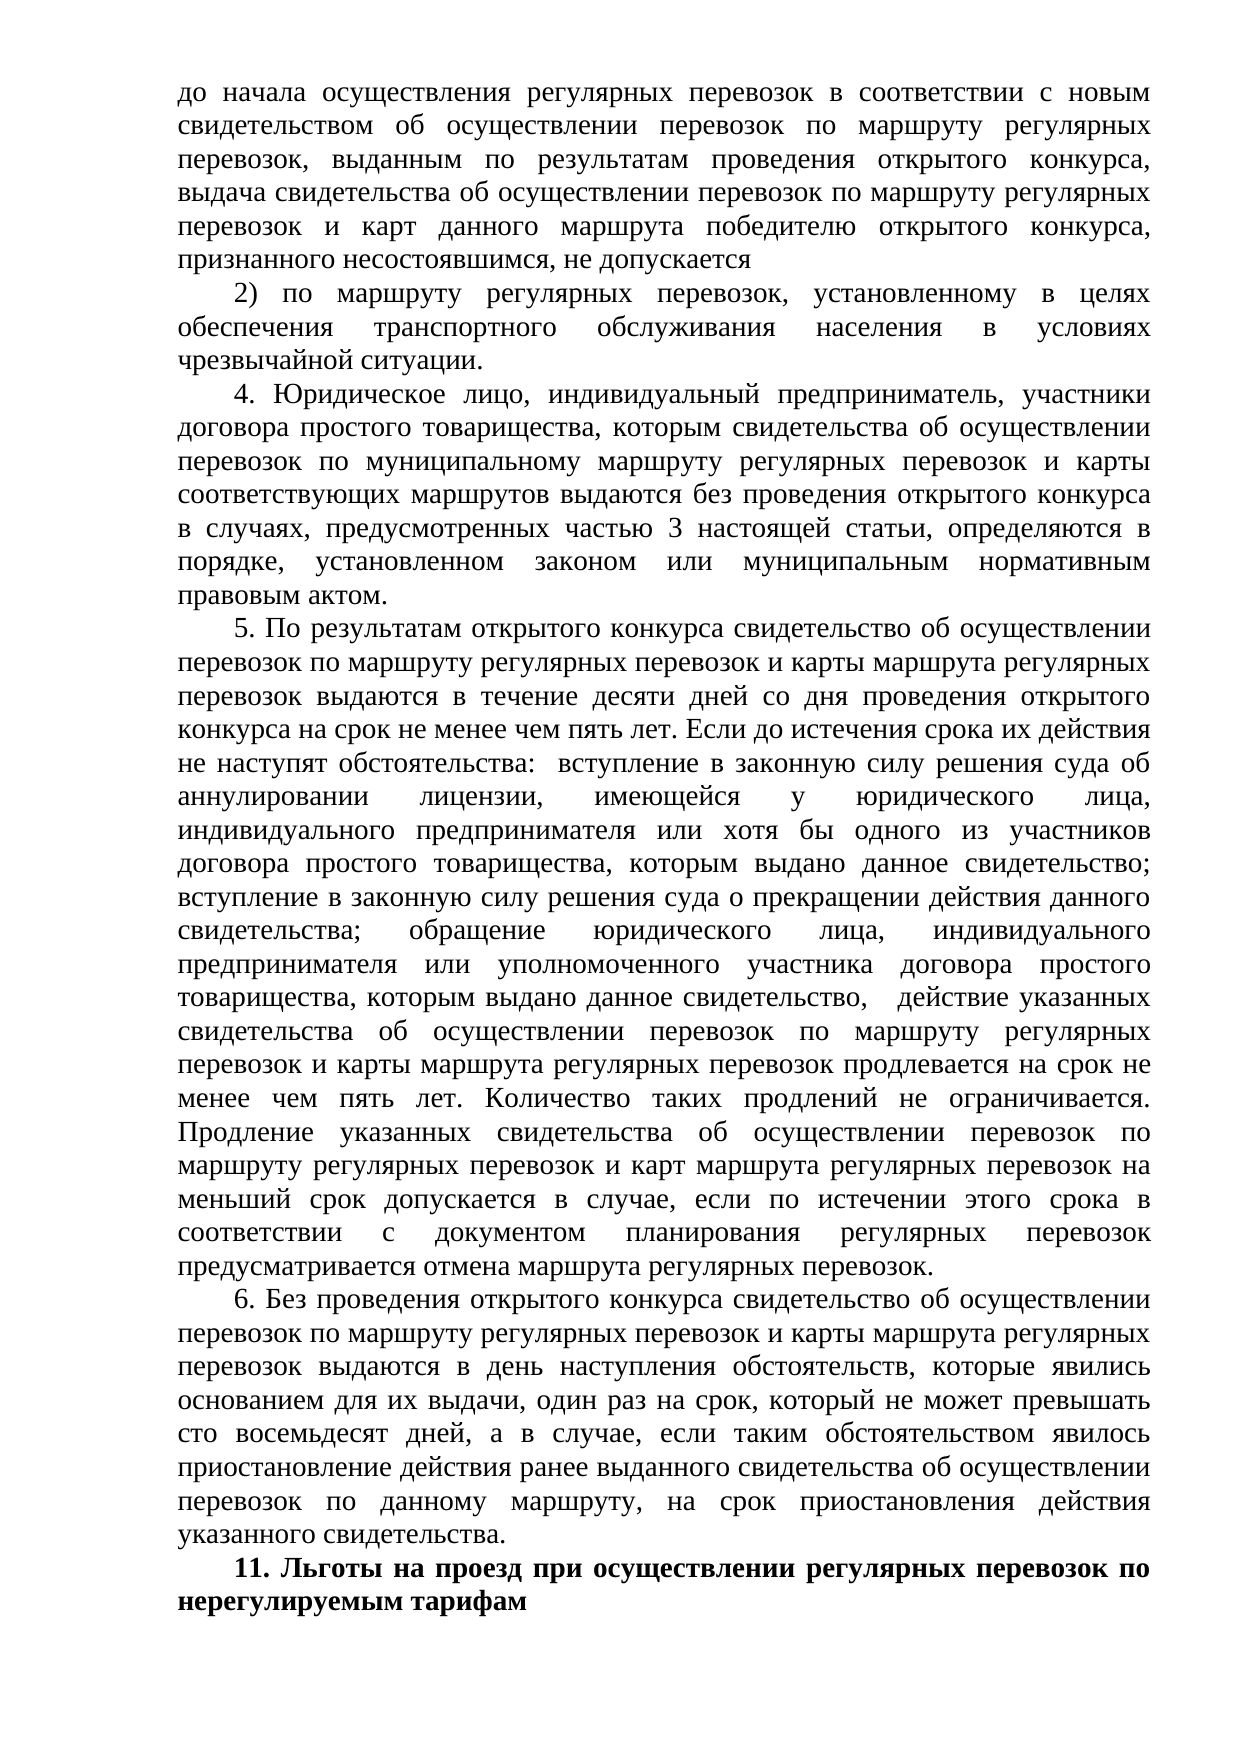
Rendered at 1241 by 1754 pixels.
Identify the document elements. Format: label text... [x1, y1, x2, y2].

text 11. Льготы на проезд при осуществлении регулярных перевозок по нерегулируемым тарифам [177, 1550, 1152, 1617]
text 2) по маршруту регулярных перевозок, установленному в целях обеспечения транспортного обслуживания населения в условиях чрезвычайной ситуации. [177, 275, 1152, 376]
text 4. Юридическое лицо, индивидуальный предприниматель, участники договора простого товарищества, которым свидетельства об осуществлении перевозок по муниципальному маршруту регулярных перевозок и карты соответствующих маршрутов выдаются без проведения открытого конкурса в случаях, предусмотренных частью 3 настоящей статьи, определяются в порядке, установленном законом или муниципальным нормативным правовым актом. [177, 376, 1152, 611]
text 5. По результатам открытого конкурса свидетельство об осуществлении перевозок по маршруту регулярных перевозок и карты маршрута регулярных перевозок выдаются в течение десяти дней со дня проведения открытого конкурса на срок не менее чем пять лет. Если до истечения срока их действия не наступят обстоятельства: вступление в законную силу решения суда об аннулировании лицензии, имеющейся у юридического лица, индивидуального предпринимателя или хотя бы одного из участников договора простого товарищества, которым выдано данное свидетельство; вступление в законную силу решения суда о прекращении действия данного свидетельства; обращение юридического лица, индивидуального предпринимателя или уполномоченного участника договора простого товарищества, которым выдано данное свидетельство, действие указанных свидетельства об осуществлении перевозок по маршруту регулярных перевозок и карты маршрута регулярных перевозок продлевается на срок не менее чем пять лет. Количество таких продлений не ограничивается. Продление указанных свидетельства об осуществлении перевозок по маршруту регулярных перевозок и карт маршрута регулярных перевозок на меньший срок допускается в случае, если по истечении этого срока в соответствии с документом планирования регулярных перевозок предусматривается отмена маршрута регулярных перевозок. [177, 611, 1152, 1281]
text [177, 74, 1152, 275]
text 6. Без проведения открытого конкурса свидетельство об осуществлении перевозок по маршруту регулярных перевозок и карты маршрута регулярных перевозок выдаются в день наступления обстоятельств, которые явились основанием для их выдачи, один раз на срок, который не может превышать сто восемьдесят дней, а в случае, если таким обстоятельством явилось приостановление действия ранее выданного свидетельства об осуществлении перевозок по данному маршруту, на срок приостановления действия указанного свидетельства. [177, 1281, 1152, 1550]
